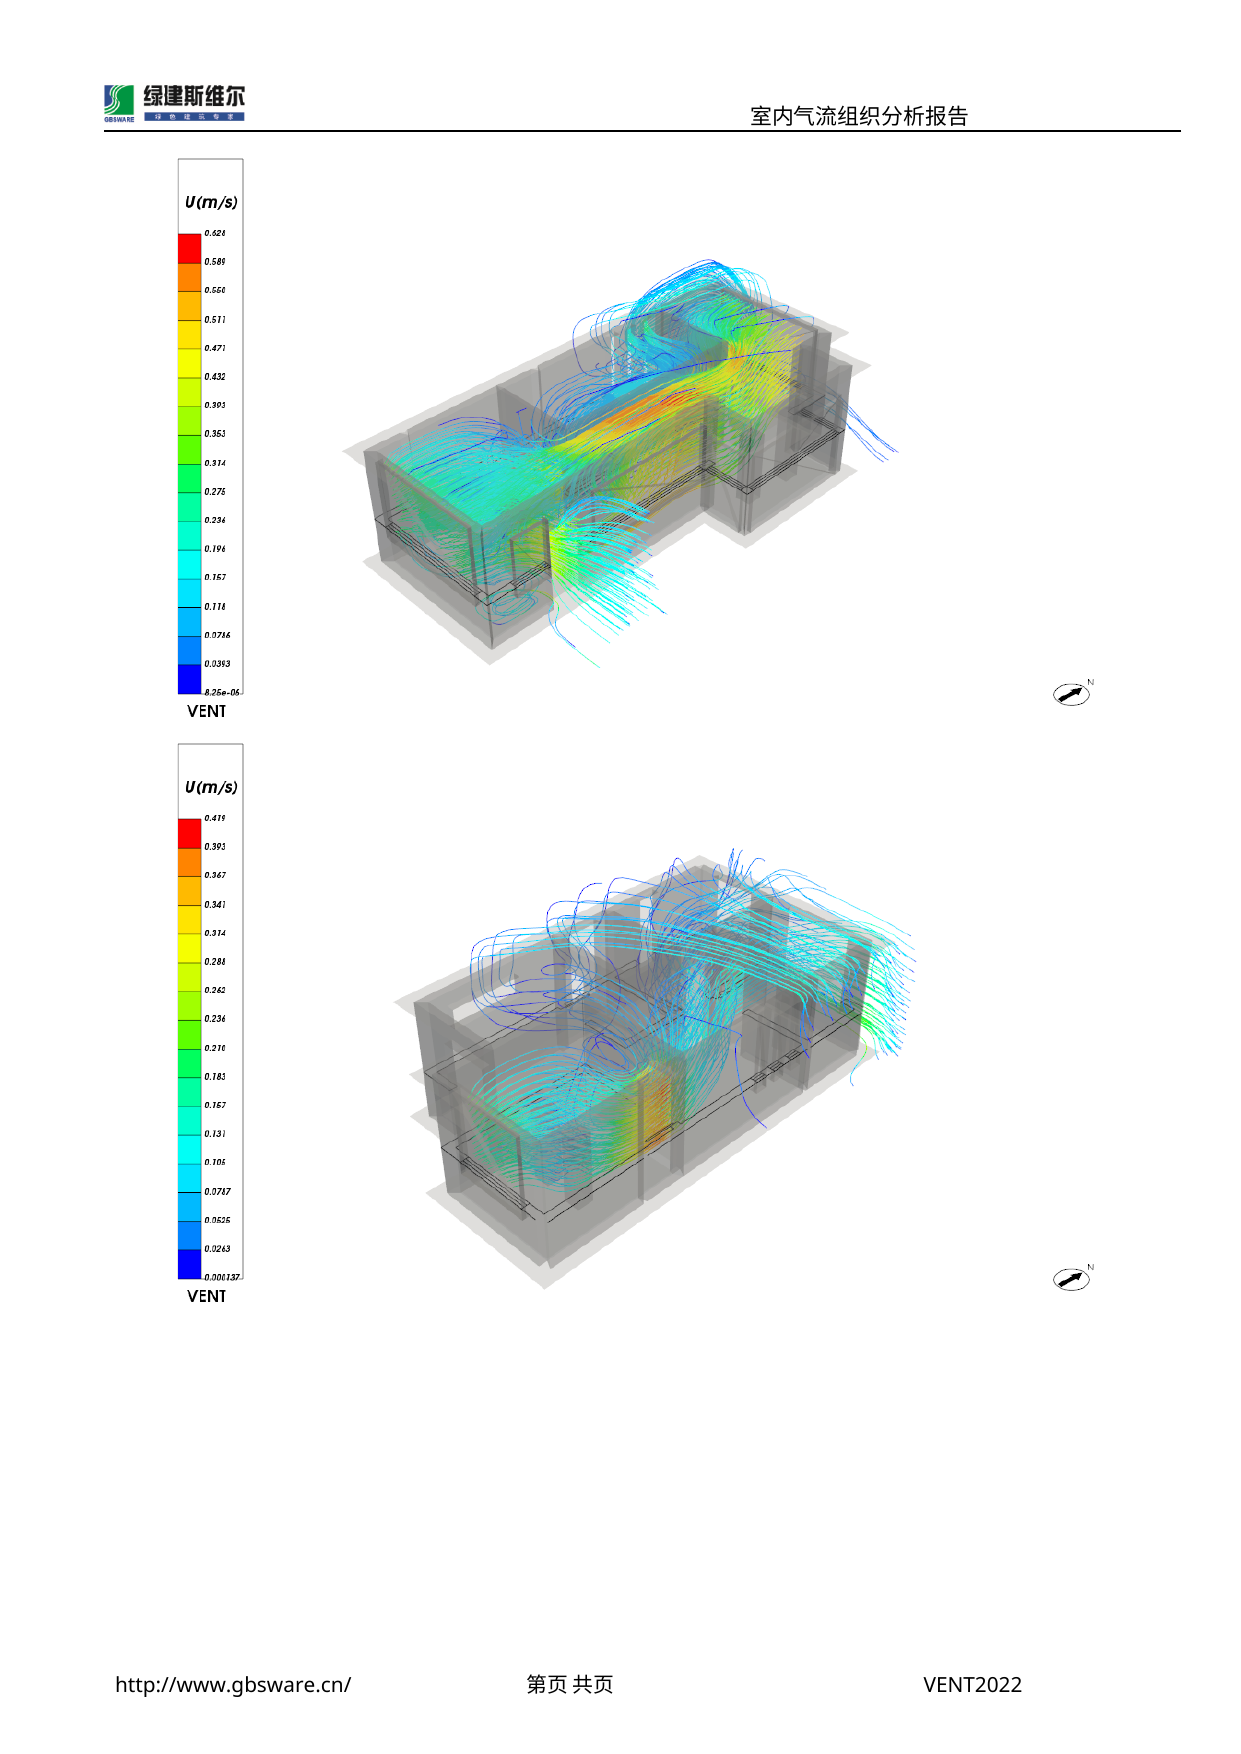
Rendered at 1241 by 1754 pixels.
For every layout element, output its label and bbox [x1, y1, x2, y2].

picture [177, 737, 1108, 1315]
picture [177, 152, 1108, 730]
picture [103, 82, 246, 124]
